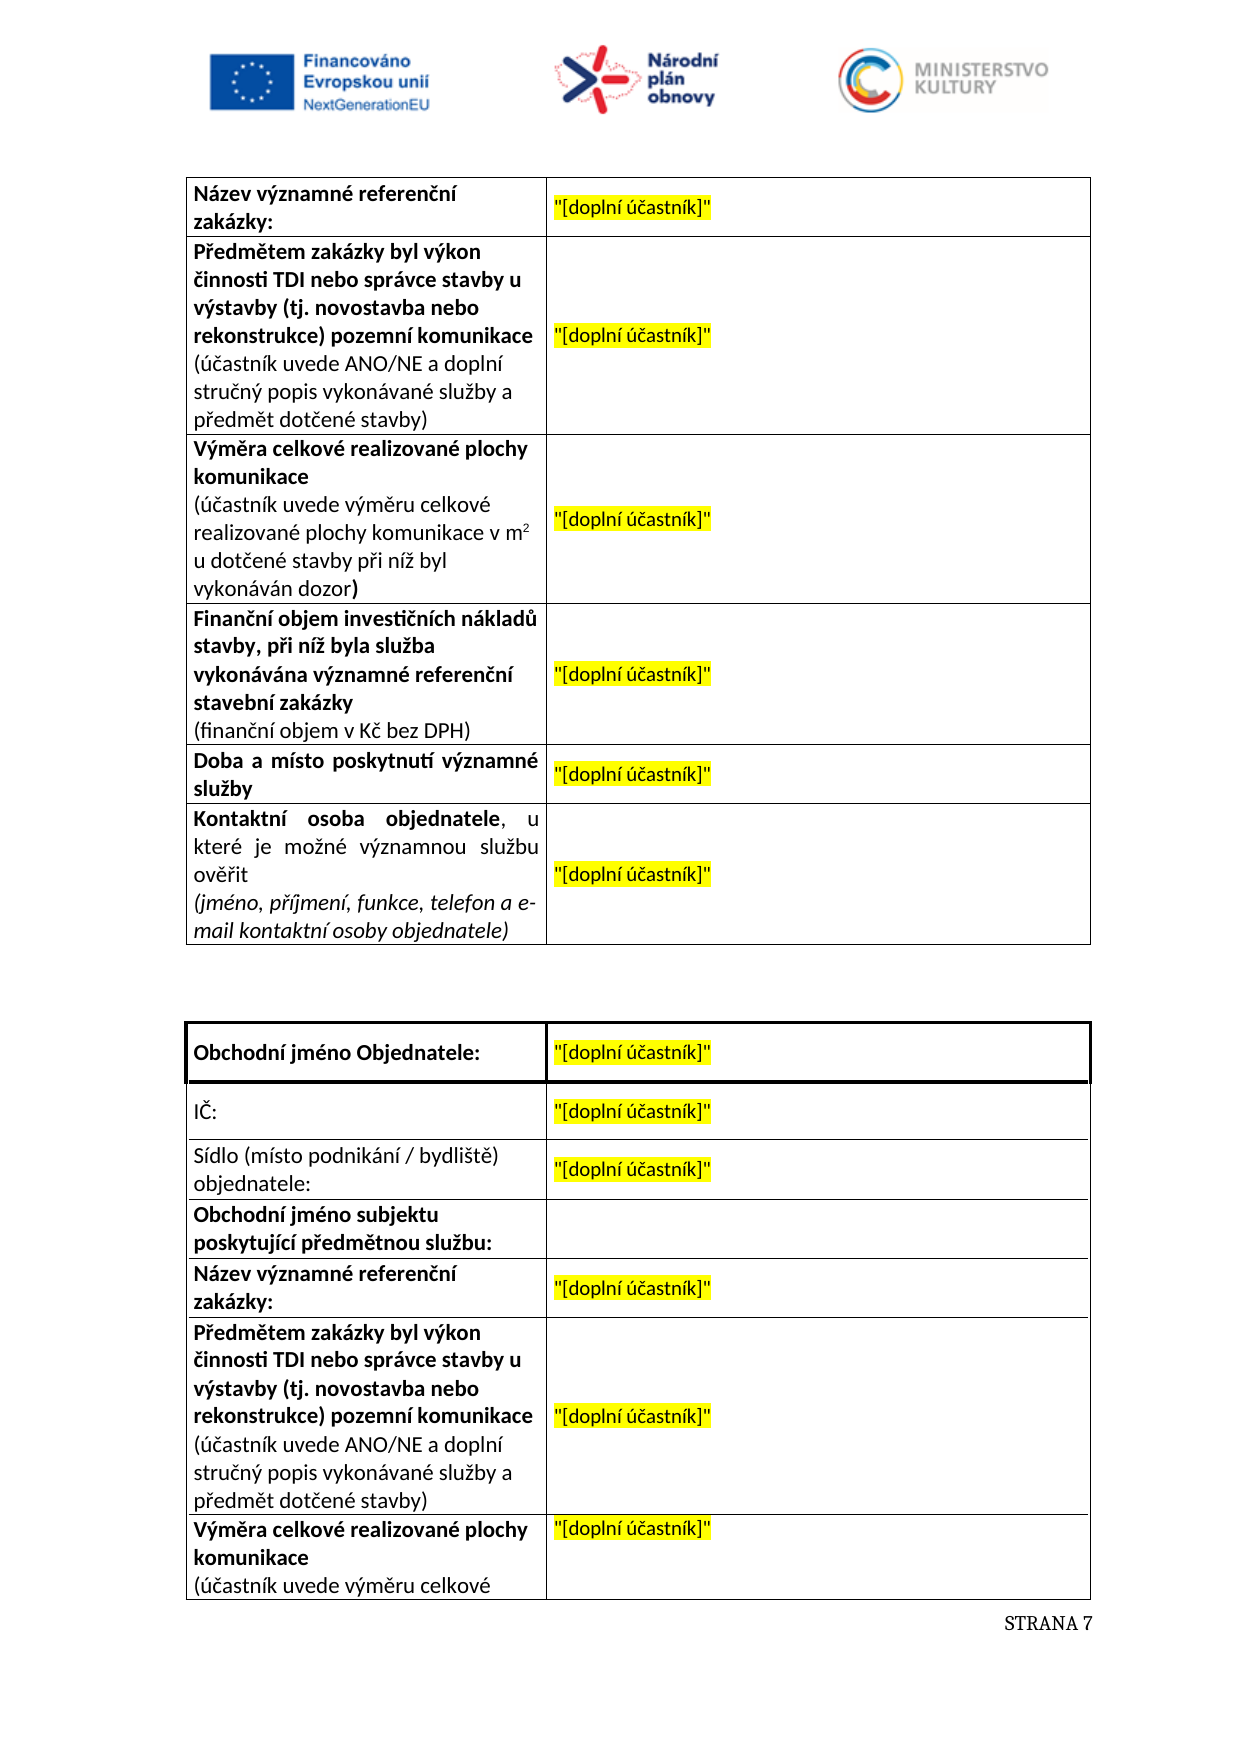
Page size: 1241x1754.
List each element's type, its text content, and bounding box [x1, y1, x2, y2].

table_cell IČ: [187, 1081, 546, 1139]
table_cell "[doplní účastník]" [547, 804, 1090, 944]
table_cell "[doplní účastník]" [547, 1139, 1090, 1198]
table_cell [547, 1199, 1090, 1257]
table_cell "[doplní účastník]" [547, 604, 1090, 744]
table_cell "[doplní účastník]" [547, 1514, 1090, 1599]
table_cell "[doplní účastník]" [547, 1080, 1090, 1139]
table_cell Obchodní jméno subjektu poskytující předmětnou službu: [187, 1199, 546, 1257]
table_cell "[doplní účastník]" [547, 1258, 1090, 1317]
table_cell Finanční objem investičních nákladů stavby, při níž byla služba vykonávána významné referenční stavební zakázky (finanční objem v Kč bez DPH) [187, 604, 546, 744]
table_cell Název významné referenční zakázky: [187, 1258, 546, 1317]
table_cell Předmětem zakázky byl výkon činnosti TDI nebo správce stavby u výstavby (tj. novostavba nebo rekonstrukce) pozemní komunikace (účastník uvede ANO/NE a doplní stručný popis vykonávané služby a předmět dotčené stavby) [187, 237, 546, 433]
table_cell "[doplní účastník]" [547, 178, 1090, 236]
table_cell Kontaktní osoba objednatele, u které je možné významnou ověřit (jméno, příjmení, funkce, telefon a e-mail kontaktní osoby objednatele) [187, 804, 546, 944]
table_cell "[doplní účastník]" [547, 435, 1090, 603]
table_header Obchodní jméno Objednatele: [188, 1024, 545, 1080]
table_cell "[doplní účastník]" [547, 1317, 1090, 1514]
picture [162, 22, 1108, 139]
table_cell Doba a místo poskytnutí významné [187, 745, 546, 803]
table_cell Sídlo (místo podnikání / bydliště) objednatele: [187, 1139, 546, 1198]
table_header "[doplní účastník]" [548, 1024, 1089, 1080]
table_cell Předmětem zakázky byl výkon činnosti TDI nebo správce stavby u výstavby (tj. novostavba nebo rekonstrukce) pozemní komunikace (účastník uvede ANO/NE a doplní stručný popis vykonávané služby a předmět dotčené stavby) [187, 1317, 546, 1514]
table_cell Název významné referenční zakázky: [187, 178, 546, 236]
table_cell "[doplní účastník]" [547, 237, 1090, 433]
table_cell "[doplní účastník]" [547, 745, 1090, 803]
